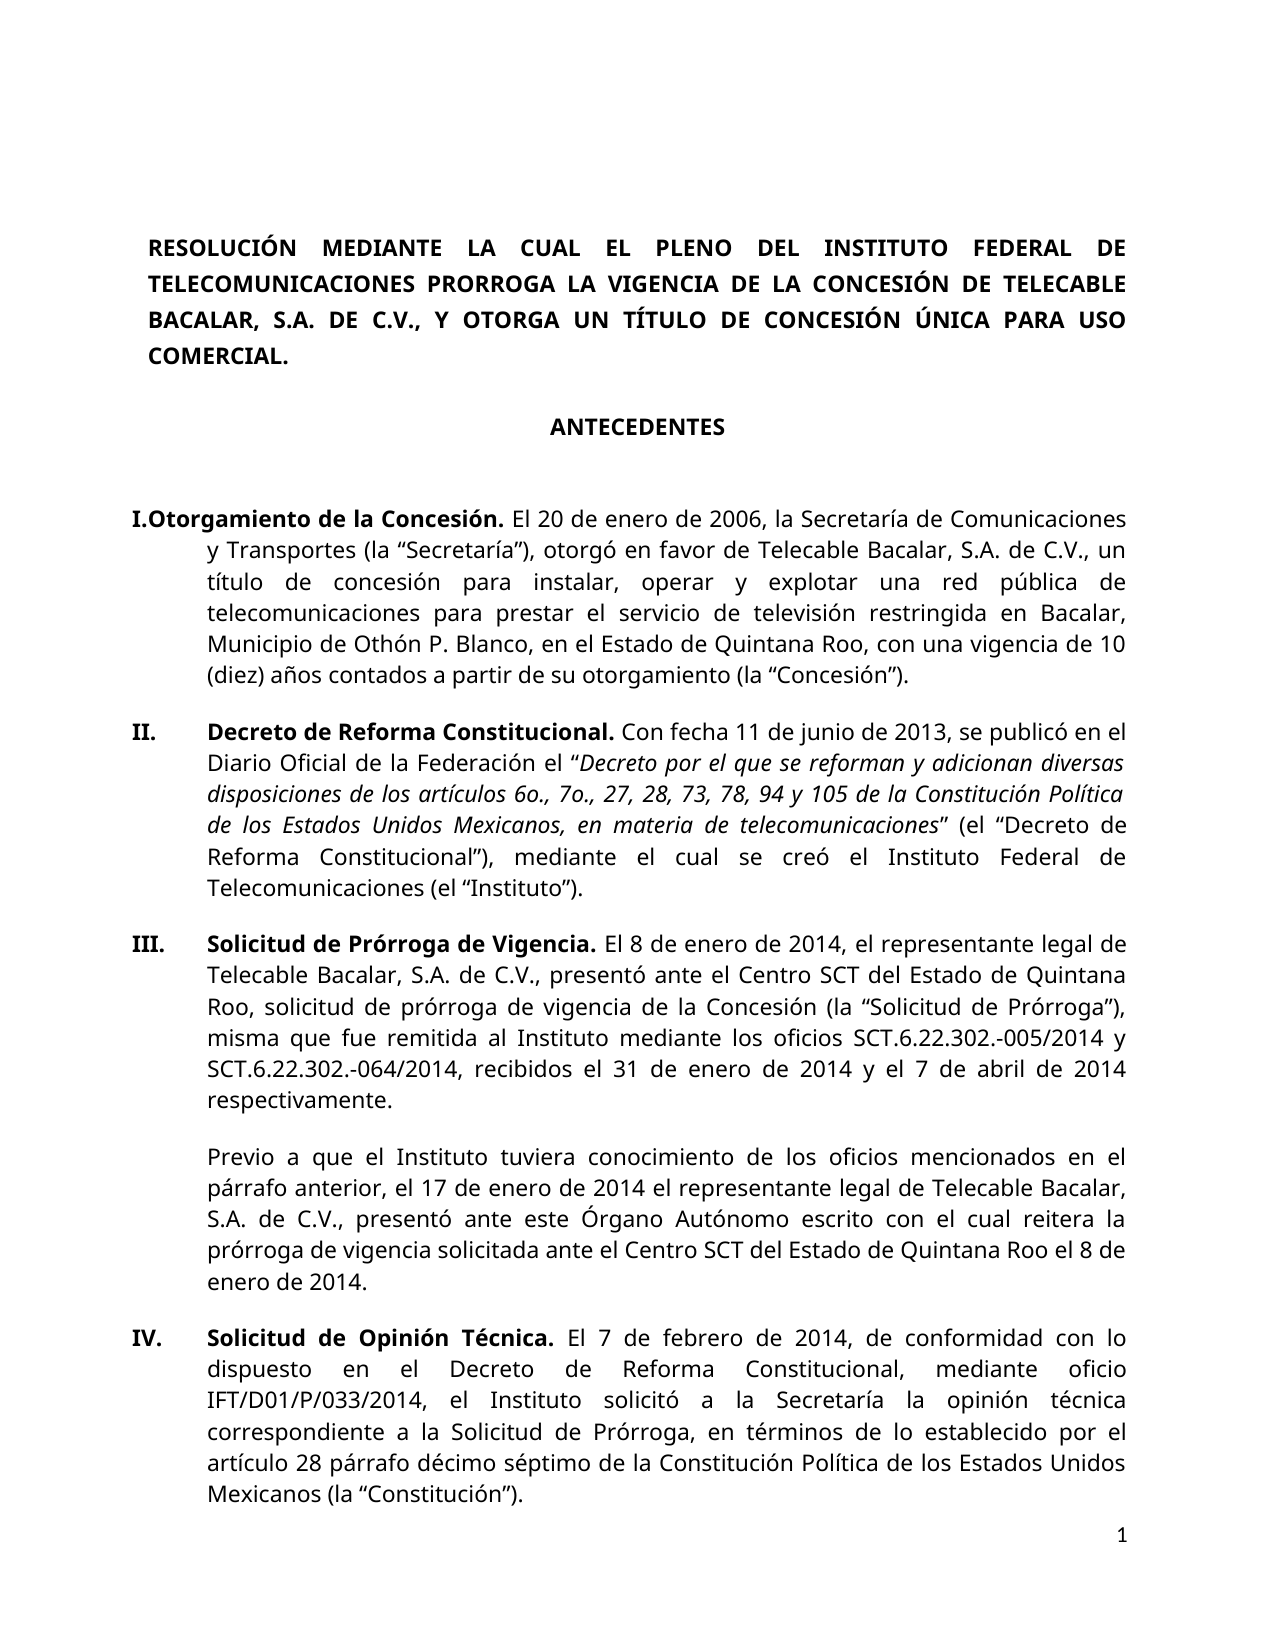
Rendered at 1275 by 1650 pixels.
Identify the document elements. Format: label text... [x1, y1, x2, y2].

subtitle ANTECEDENTES [148, 411, 1127, 442]
subtitle RESOLUCIÓN MEDIANTE LA CUAL EL PLENO DEL INSTITUTO FEDERAL DE TELECOMUNICACIONES PRORROGA LA VIGENCIA DE LA CONCESIÓN DE TELECABLE BACALAR, S.A. DE C.V., Y OTORGA UN TÍTULO DE CONCESIÓN ÚNICA PARA USO COMERCIAL. [148, 232, 1127, 371]
list Decreto de Reforma Constitucional. Con fecha 11 de junio de 2013, se publicó en el Diario Oficial de la Federación el “Decreto por el que se reforman y adicionan diversas disposiciones de los artículos 6o., 7o., 27, 28, 73, 78, 94 y 105 de la Constitución Política de los Estados Unidos Mexicanos, en materia de telecomunicaciones” (el “Decreto de Reforma Constitucional”), mediante el cual se creó el Instituto Federal de Telecomunicaciones (el “Instituto”). [132, 716, 1127, 903]
list Otorgamiento de la Concesión. El 20 de enero de 2006, la Secretaría de Comunicaciones y Transportes (la “Secretaría”), otorgó en favor de Telecable Bacalar, S.A. de C.V., un título de concesión para instalar, operar y explotar una red pública de telecomunicaciones para prestar el servicio de televisión restringida en Bacalar, Municipio de Othón P. Blanco, en el Estado de Quintana Roo, con una vigencia de 10 (diez) años contados a partir de su otorgamiento (la “Concesión”). [132, 503, 1127, 691]
list Solicitud de Opinión Técnica. El 7 de febrero de 2014, de conformidad con lo dispuesto en el Decreto de Reforma Constitucional, mediante oficio IFT/D01/P/033/2014, el Instituto solicitó a la Secretaría la opinión técnica correspondiente a la Solicitud de Prórroga, en términos de lo establecido por el artículo 28 párrafo décimo séptimo de la Constitución Política de los Estados Unidos Mexicanos (la “Constitución”). [132, 1322, 1127, 1509]
text Previo a que el Instituto tuviera conocimiento de los oficios mencionados en el párrafo anterior, el 17 de enero de 2014 el representante legal de Telecable Bacalar, S.A. de C.V., presentó ante este Órgano Autónomo escrito con el cual reitera la prórroga de vigencia solicitada ante el Centro SCT del Estado de Quintana Roo el 8 de enero de 2014. [207, 1141, 1127, 1297]
list Solicitud de Prórroga de Vigencia. El 8 de enero de 2014, el representante legal de Telecable Bacalar, S.A. de C.V., presentó ante el Centro SCT del Estado de Quintana Roo, solicitud de prórroga de vigencia de la Concesión (la “Solicitud de Prórroga”), misma que fue remitida al Instituto mediante los oficios SCT.6.22.302.-005/2014 y SCT.6.22.302.-064/2014, recibidos el 31 de enero de 2014 y el 7 de abril de 2014 respectivamente. [132, 928, 1127, 1116]
